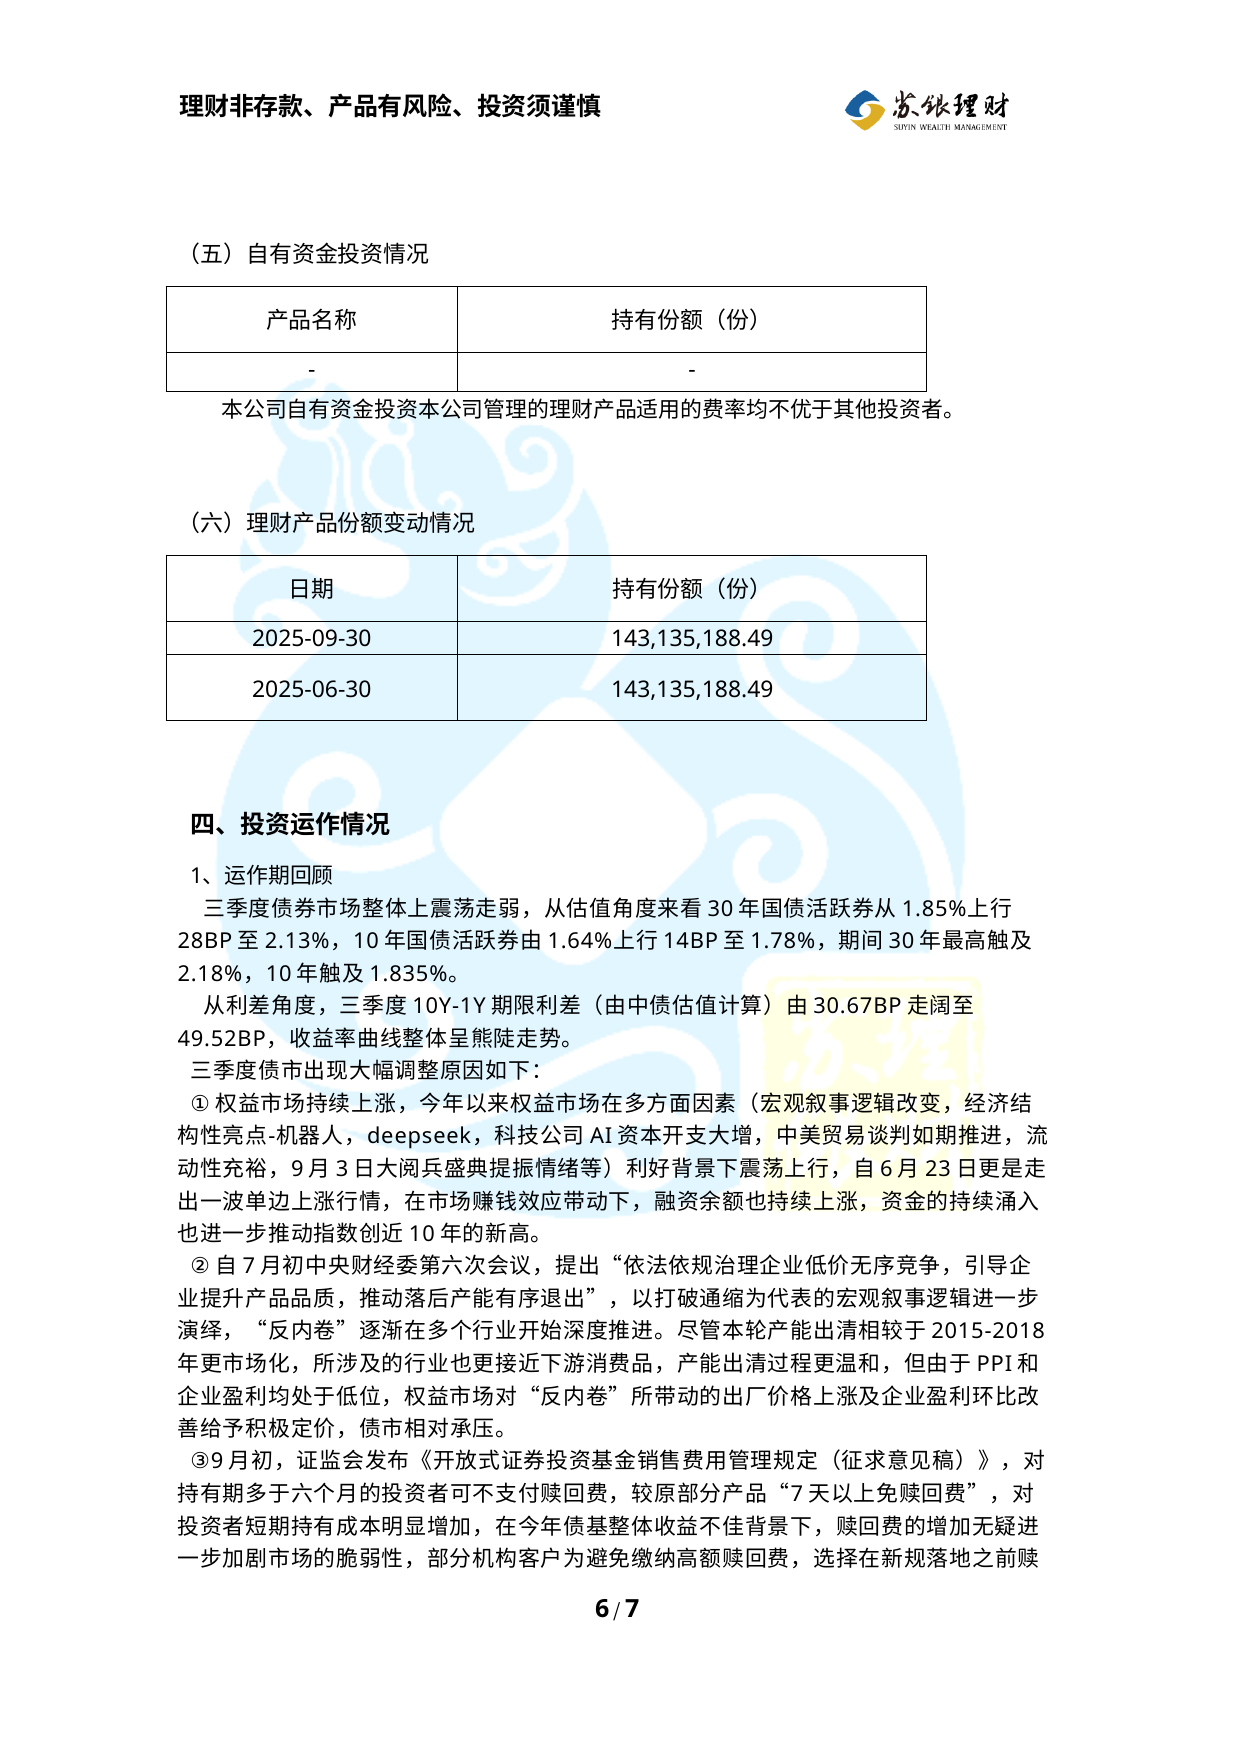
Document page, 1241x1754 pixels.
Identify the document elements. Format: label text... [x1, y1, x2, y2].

table_cell 2025-06-30 [167, 655, 457, 720]
table_cell 143,135,188.49 [458, 622, 926, 654]
text 本公司自有资金投资本公司管理的理财产品适用的费率均不优于其他投资者。 [177, 392, 1053, 424]
table_cell - [167, 353, 457, 391]
subtitle 1、运作期回顾 [190, 858, 1053, 891]
table_header 日期 [167, 556, 457, 621]
table_header 持有份额（份） [458, 556, 926, 621]
table_cell 2025-09-30 [167, 622, 457, 654]
table_header 持有份额（份） [458, 287, 926, 352]
table_header 产品名称 [167, 287, 457, 352]
table_cell 143,135,188.49 [458, 655, 926, 720]
table_cell - [458, 353, 926, 391]
subtitle 四、投资运作情况 [190, 790, 1053, 855]
text （六）理财产品份额变动情况 [177, 489, 1053, 554]
text （五）自有资金投资情况 [177, 221, 1053, 286]
picture [820, 72, 1039, 143]
